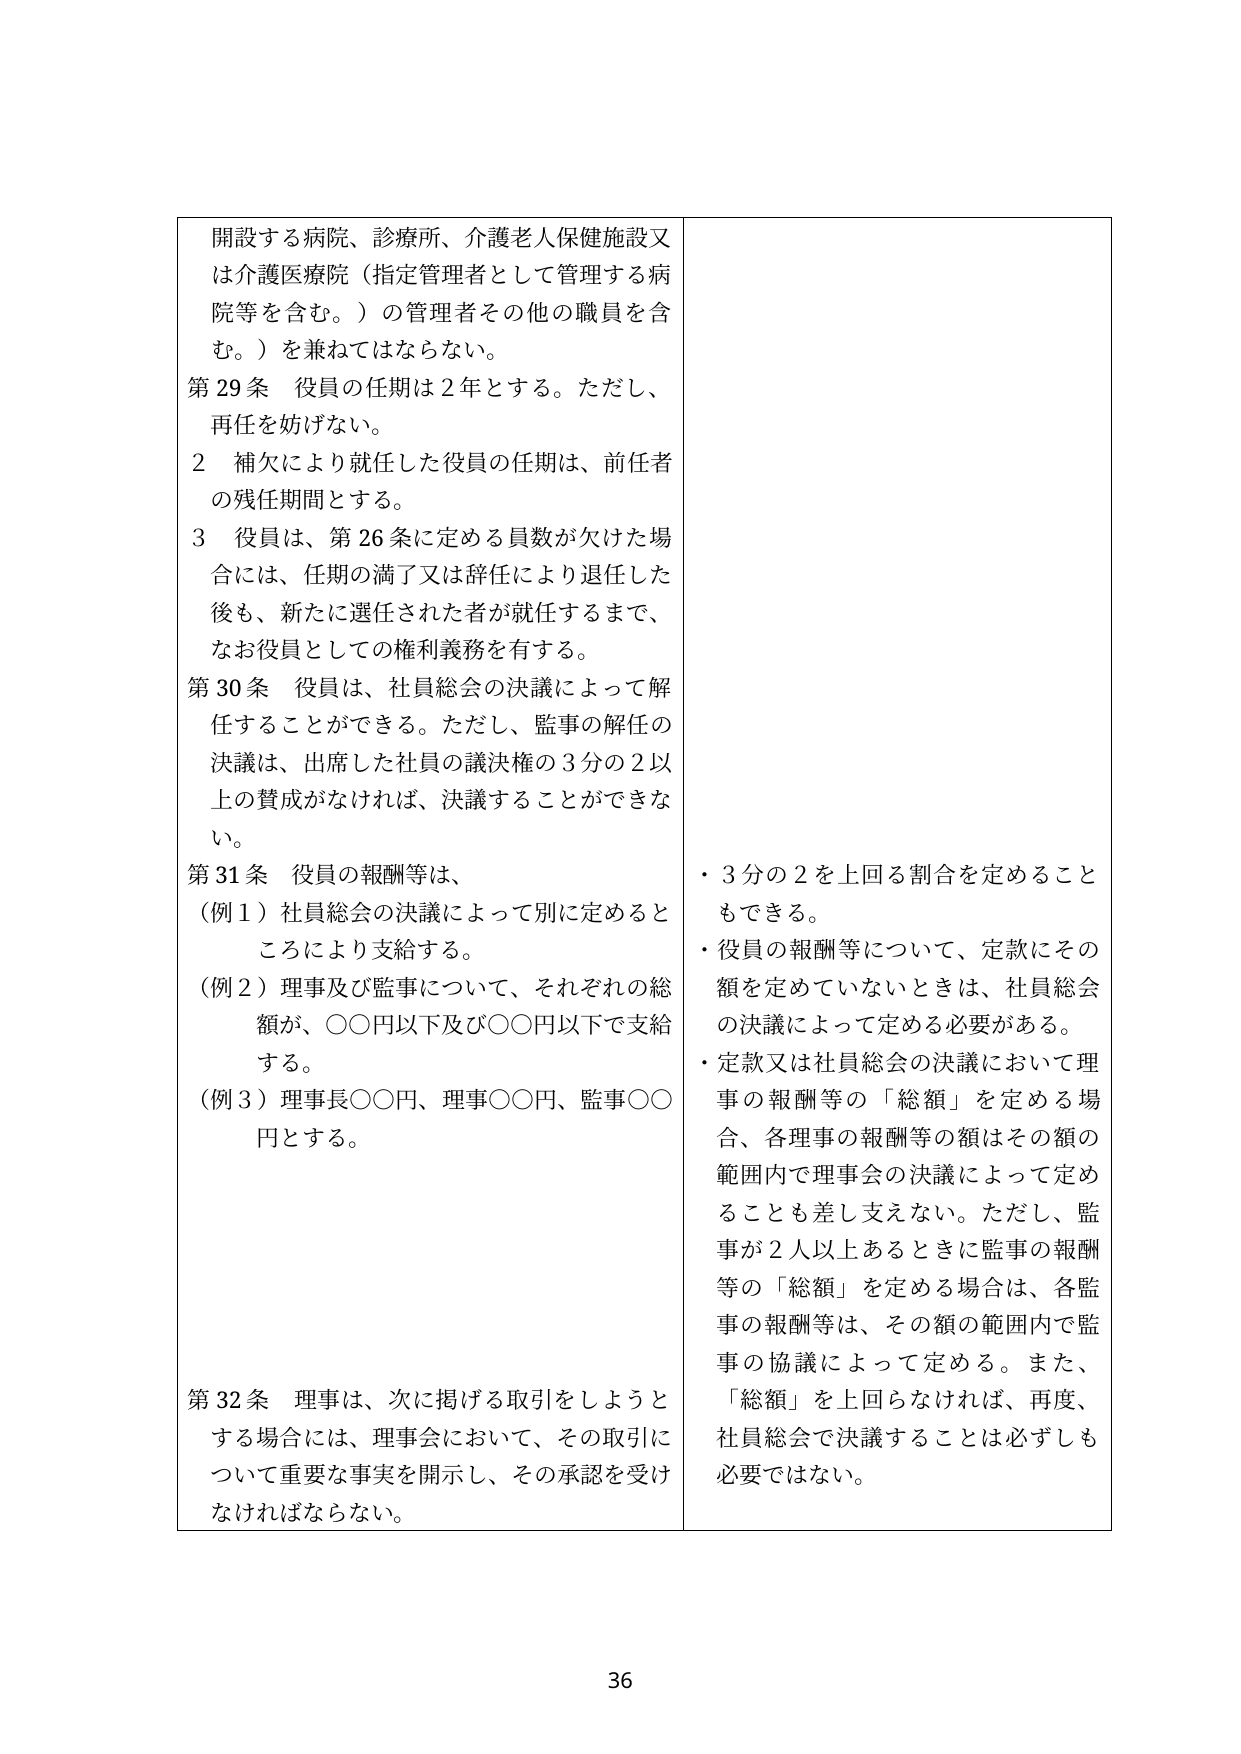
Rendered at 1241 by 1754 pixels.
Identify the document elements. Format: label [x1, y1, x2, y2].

table_cell [178, 218, 683, 1530]
table_cell [684, 218, 1111, 1530]
